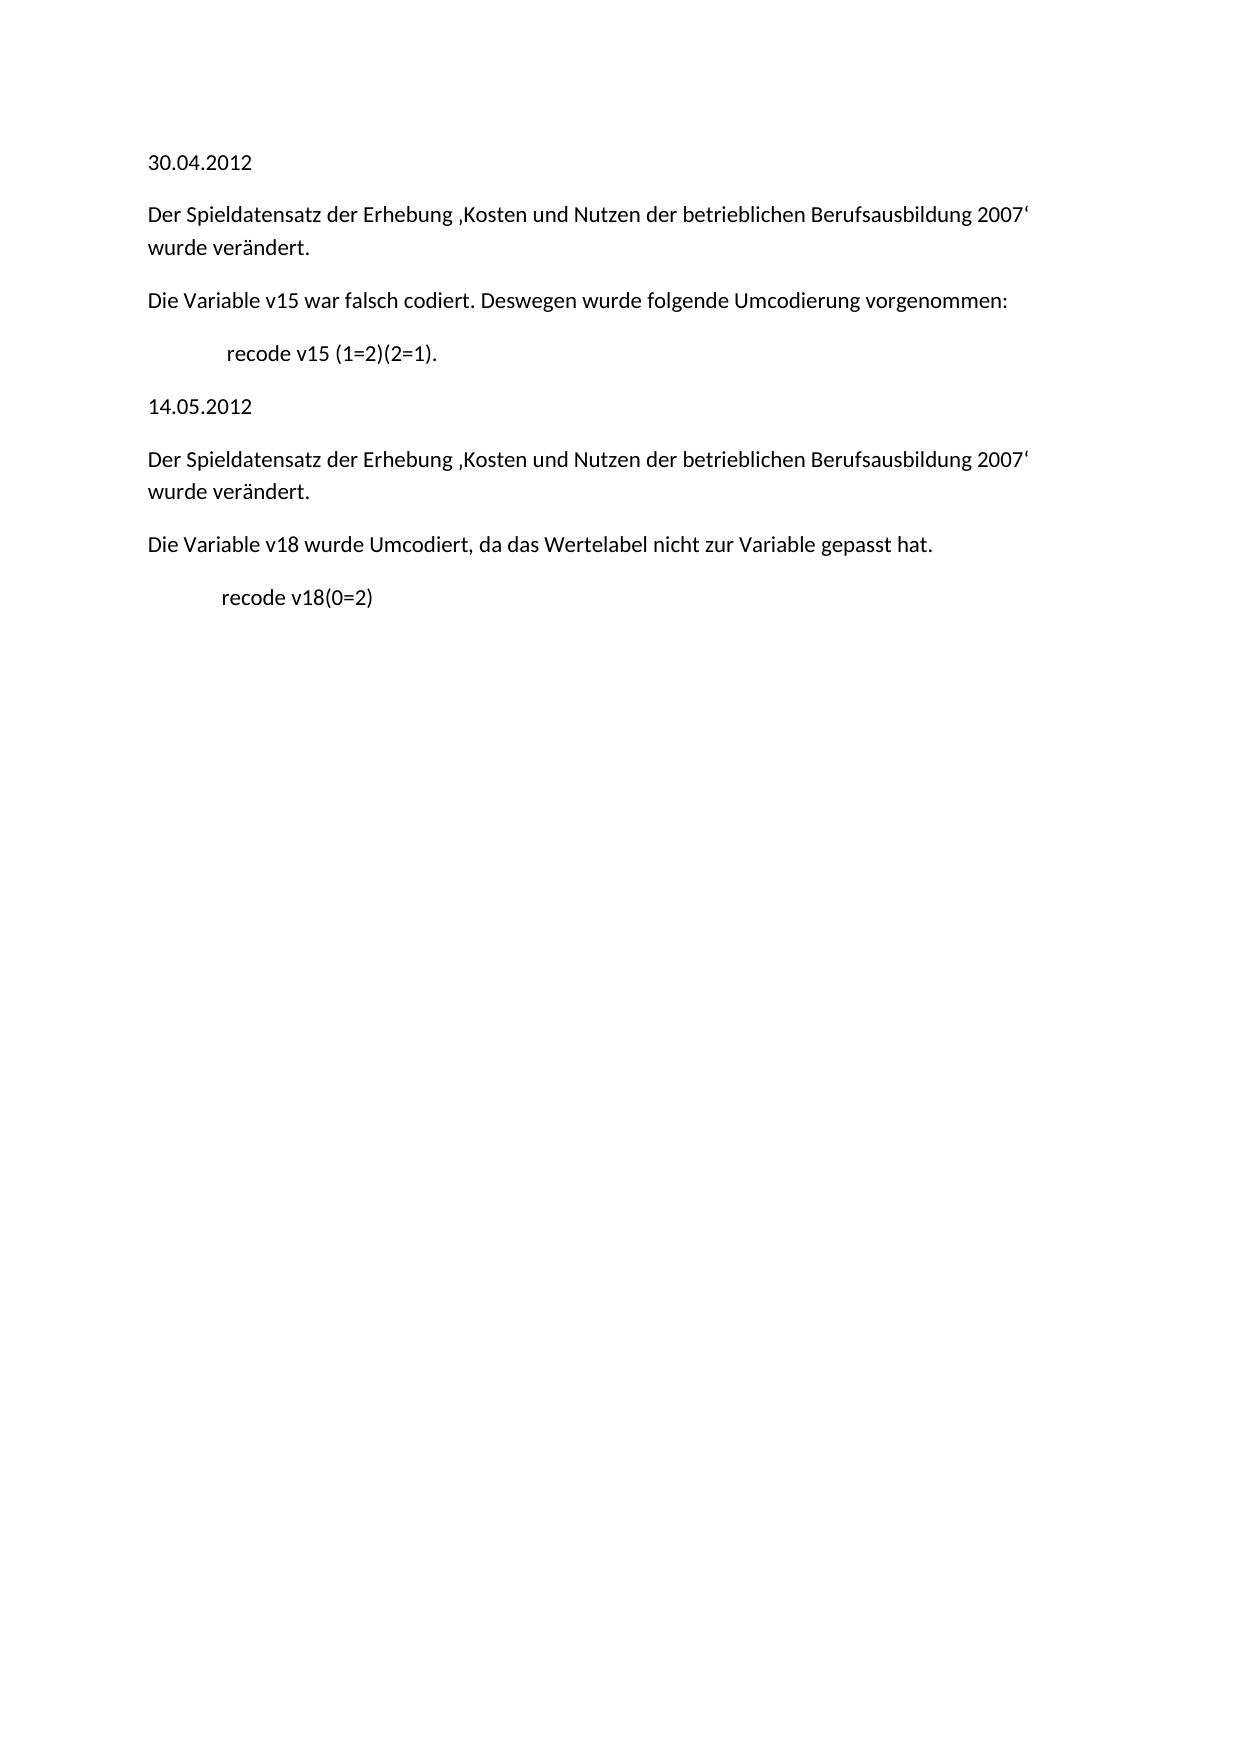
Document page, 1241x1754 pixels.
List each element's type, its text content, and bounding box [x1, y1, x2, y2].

text recode v18(0=2) [148, 583, 1093, 611]
text Der Spieldatensatz der Erhebung ‚Kosten und Nutzen der betrieblichen Berufsausbildung 2007‘ wurde verändert. [148, 201, 1093, 261]
text 30.04.2012 [148, 148, 1093, 176]
text 14.05.2012 [148, 392, 1093, 420]
text recode v15 (1=2)(2=1). [148, 339, 1093, 367]
text Die Variable v15 war falsch codiert. Deswegen wurde folgende Umcodierung vorgenommen: [148, 286, 1093, 314]
text Der Spieldatensatz der Erhebung ‚Kosten und Nutzen der betrieblichen Berufsausbildung 2007‘ wurde verändert. [148, 445, 1093, 505]
text Die Variable v18 wurde Umcodiert, da das Wertelabel nicht zur Variable gepasst hat. [148, 530, 1093, 558]
